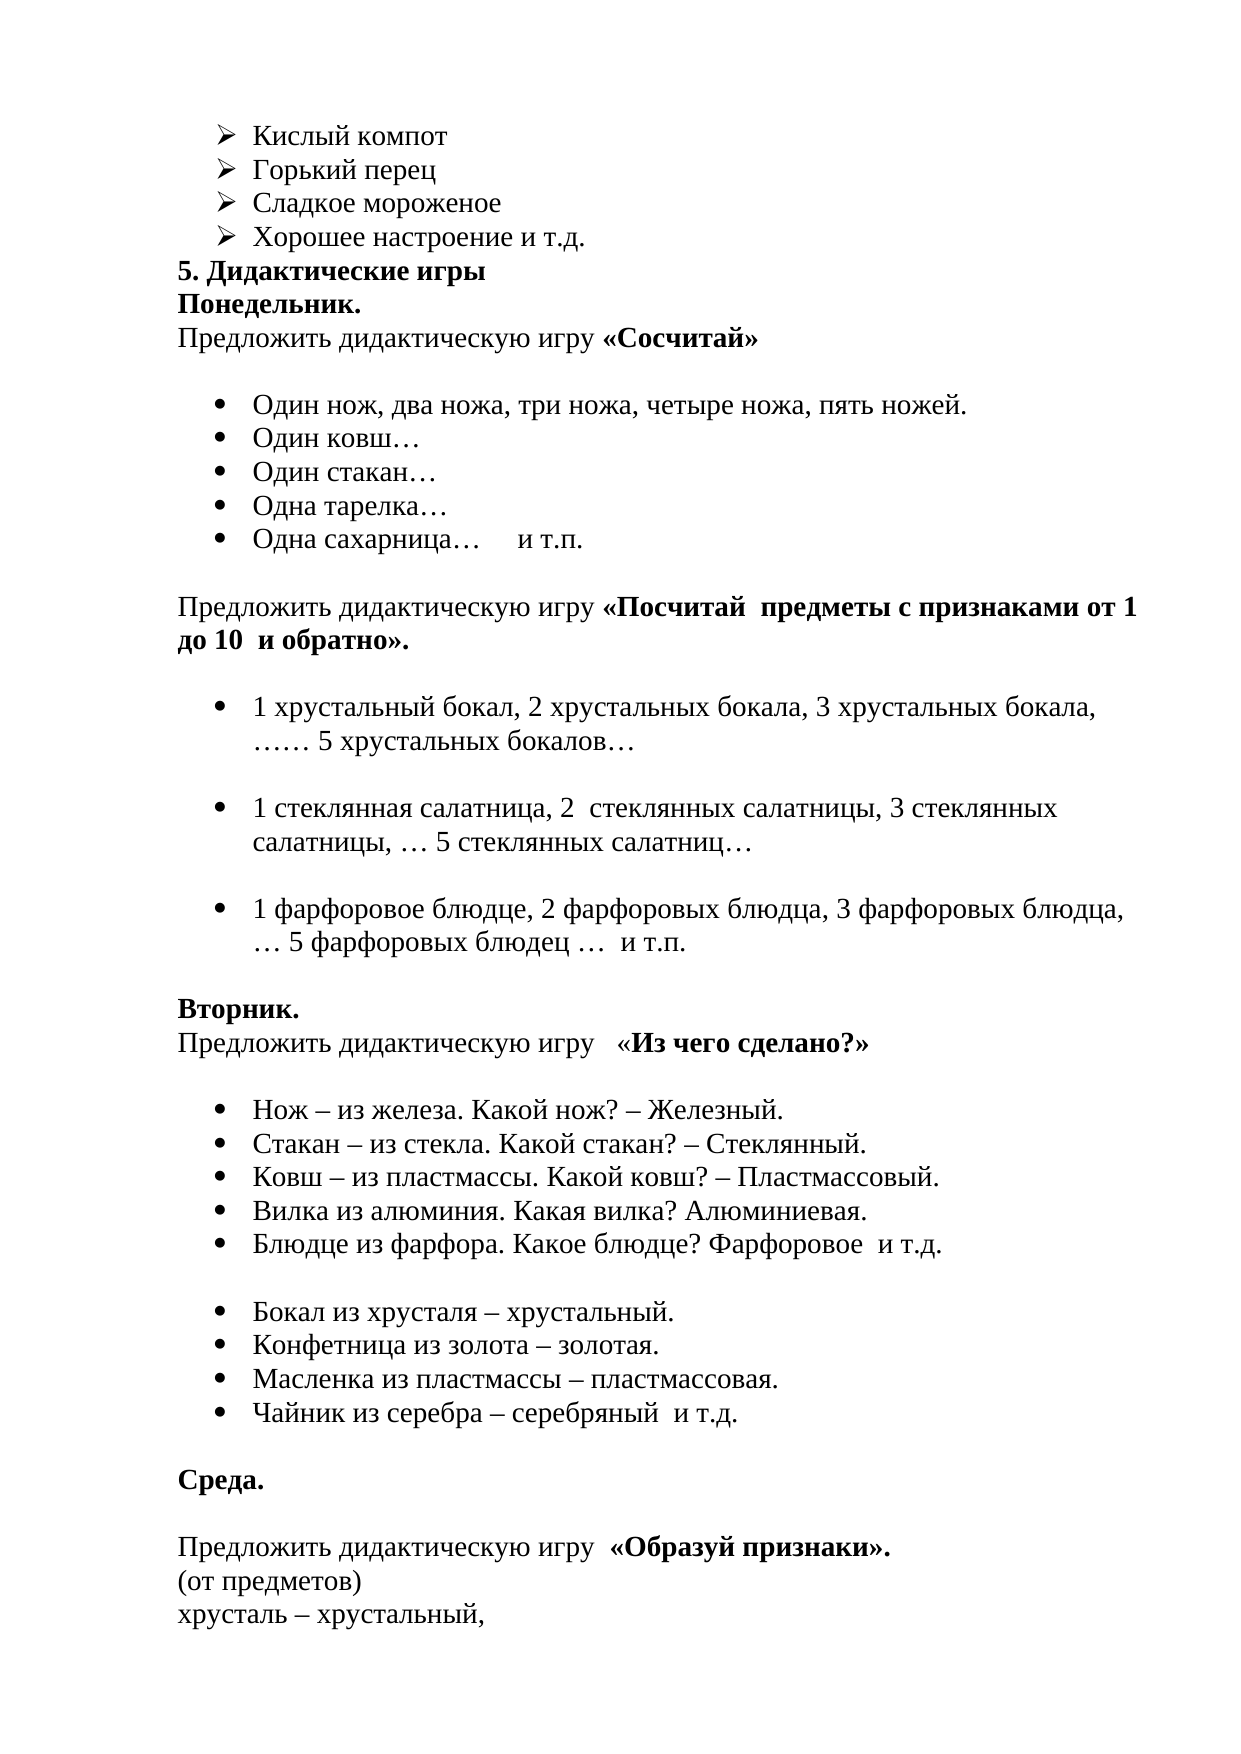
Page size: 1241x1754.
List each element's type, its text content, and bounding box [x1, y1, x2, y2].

text Предложить дидактическую игру «Сосчитай» [177, 320, 1152, 353]
list 1 стеклянная салатница, 2 стеклянных салатницы, 3 стеклянных салатницы, … 5 стеклянных салатниц… [215, 790, 1152, 857]
list 1 фарфоровое блюдце, 2 фарфоровых блюдца, 3 фарфоровых блюдца, … 5 фарфоровых блюдец … и т.п. [215, 891, 1152, 958]
list Стакан – из стекла. Какой стакан? – Стеклянный. [215, 1126, 1152, 1159]
list Горький перец [215, 152, 1152, 185]
text хрусталь – хрустальный, [177, 1596, 1152, 1630]
list Блюдце из фарфора. Какое блюдце? Фарфоровое и т.д. [215, 1227, 1152, 1260]
list Чайник из серебра – серебряный и т.д. [215, 1395, 1152, 1428]
list Один стакан… [215, 454, 1152, 488]
list Одна сахарница… и т.п. [215, 521, 1152, 555]
list Вилка из алюминия. Какая вилка? Алюминиевая. [215, 1193, 1152, 1227]
list Сладкое мороженое [215, 185, 1152, 219]
text 5. Дидактические игры [177, 253, 1152, 286]
list Ковш – из пластмассы. Какой ковш? – Пластмассовый. [215, 1159, 1152, 1193]
text Предложить дидактическую игру «Из чего сделано?» [177, 1025, 1152, 1058]
text Среда. [177, 1462, 1152, 1496]
list Одна тарелка… [215, 488, 1152, 521]
list Один нож, два ножа, три ножа, четыре ножа, пять ножей. [215, 387, 1152, 421]
list 1 хрустальный бокал, 2 хрустальных бокала, 3 хрустальных бокала, …… 5 хрустальных бокалов… [215, 689, 1152, 756]
list Конфетница из золота – золотая. [215, 1327, 1152, 1361]
list Нож – из железа. Какой нож? – Железный. [215, 1092, 1152, 1126]
text Вторник. [177, 991, 1152, 1025]
list Хорошее настроение и т.д. [215, 219, 1152, 253]
text Предложить дидактическую игру «Посчитай предметы с признаками от 1 до 10 и обратно». [177, 589, 1152, 656]
list Бокал из хрусталя – хрустальный. [215, 1294, 1152, 1327]
text (от предметов) [177, 1563, 1152, 1596]
list Один ковш… [215, 421, 1152, 454]
text Понедельник. [177, 286, 1152, 320]
text Предложить дидактическую игру «Образуй признаки». [177, 1529, 1152, 1563]
list Кислый компот [215, 118, 1152, 152]
list Масленка из пластмассы – пластмассовая. [215, 1361, 1152, 1395]
